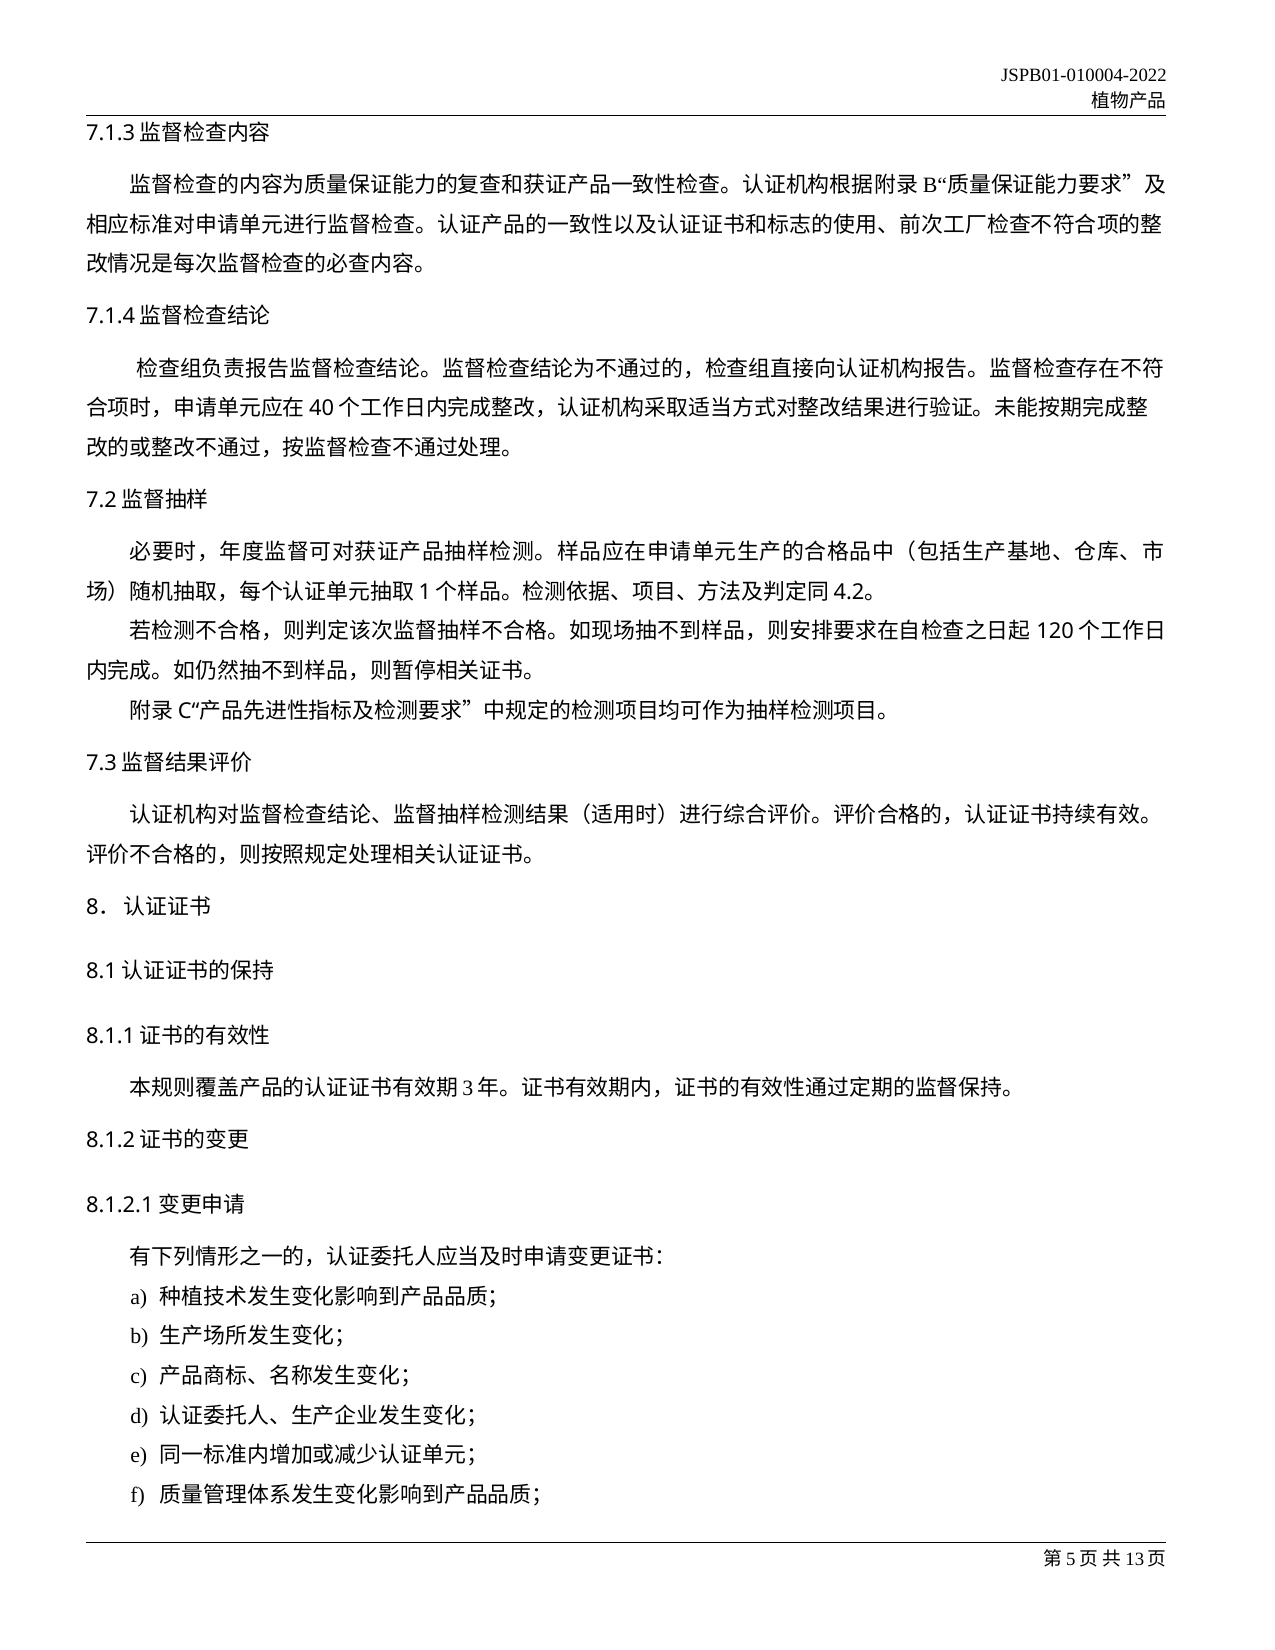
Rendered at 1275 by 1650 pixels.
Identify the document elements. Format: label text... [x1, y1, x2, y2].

list 认证证书 [86, 889, 1166, 921]
list 同一标准内增加或减少认证单元； [130, 1437, 1166, 1469]
text 8.1.1证书的有效性 [86, 1018, 1166, 1050]
list 认证委托人、生产企业发生变化； [130, 1398, 1166, 1429]
text 8.1.2证书的变更 [86, 1122, 1166, 1154]
text 8.1认证证书的保持 [86, 953, 1166, 985]
list 种植技术发生变化影响到产品品质； [130, 1279, 1166, 1311]
text 本规则覆盖产品的认证证书有效期3年。证书有效期内，证书的有效性通过定期的监督保持。 [86, 1070, 1166, 1102]
text 认证机构对监督检查结论、监督抽样检测结果（适用时）进行综合评价。评价合格的，认证证书持续有效。评价不合格的，则按照规定处理相关认证证书。 [86, 797, 1166, 868]
text 监督检查的内容为质量保证能力的复查和获证产品一致性检查。认证机构根据附录B“质量保证能力要求”及相应标准对申请单元进行监督检查。认证产品的一致性以及认证证书和标志的使用、前次工厂检查不符合项的整改情况是每次监督检查的必查内容。 [86, 167, 1166, 278]
text 8.1.2.1变更申请 [86, 1187, 1166, 1219]
text 有下列情形之一的，认证委托人应当及时申请变更证书： [86, 1239, 1166, 1271]
text 检查组负责报告监督检查结论。监督检查结论为不通过的，检查组直接向认证机构报告。监督检查存在不符合项时，申请单元应在40个工作日内完成整改，认证机构采取适当方式对整改结果进行验证。未能按期完成整改的或整改不通过，按监督检查不通过处理。 [86, 351, 1166, 462]
list 质量管理体系发生变化影响到产品品质； [130, 1477, 1166, 1508]
list 产品商标、名称发生变化； [130, 1358, 1166, 1390]
text 7.3监督结果评价 [86, 745, 1166, 777]
text 若检测不合格，则判定该次监督抽样不合格。如现场抽不到样品，则安排要求在自检查之日起120个工作日内完成。如仍然抽不到样品，则暂停相关证书。 [86, 613, 1166, 685]
list 生产场所发生变化； [130, 1318, 1166, 1350]
text 7.1.4监督检查结论 [86, 298, 1166, 330]
text 7.2监督抽样 [86, 482, 1166, 514]
text 必要时，年度监督可对获证产品抽样检测。样品应在申请单元生产的合格品中（包括生产基地、仓库、市场）随机抽取，每个认证单元抽取1个样品。检测依据、项目、方法及判定同4.2。 [86, 534, 1166, 606]
text 附录C“产品先进性指标及检测要求”中规定的检测项目均可作为抽样检测项目。 [86, 693, 1166, 724]
text 7.1.3监督检查内容 [86, 116, 1166, 147]
